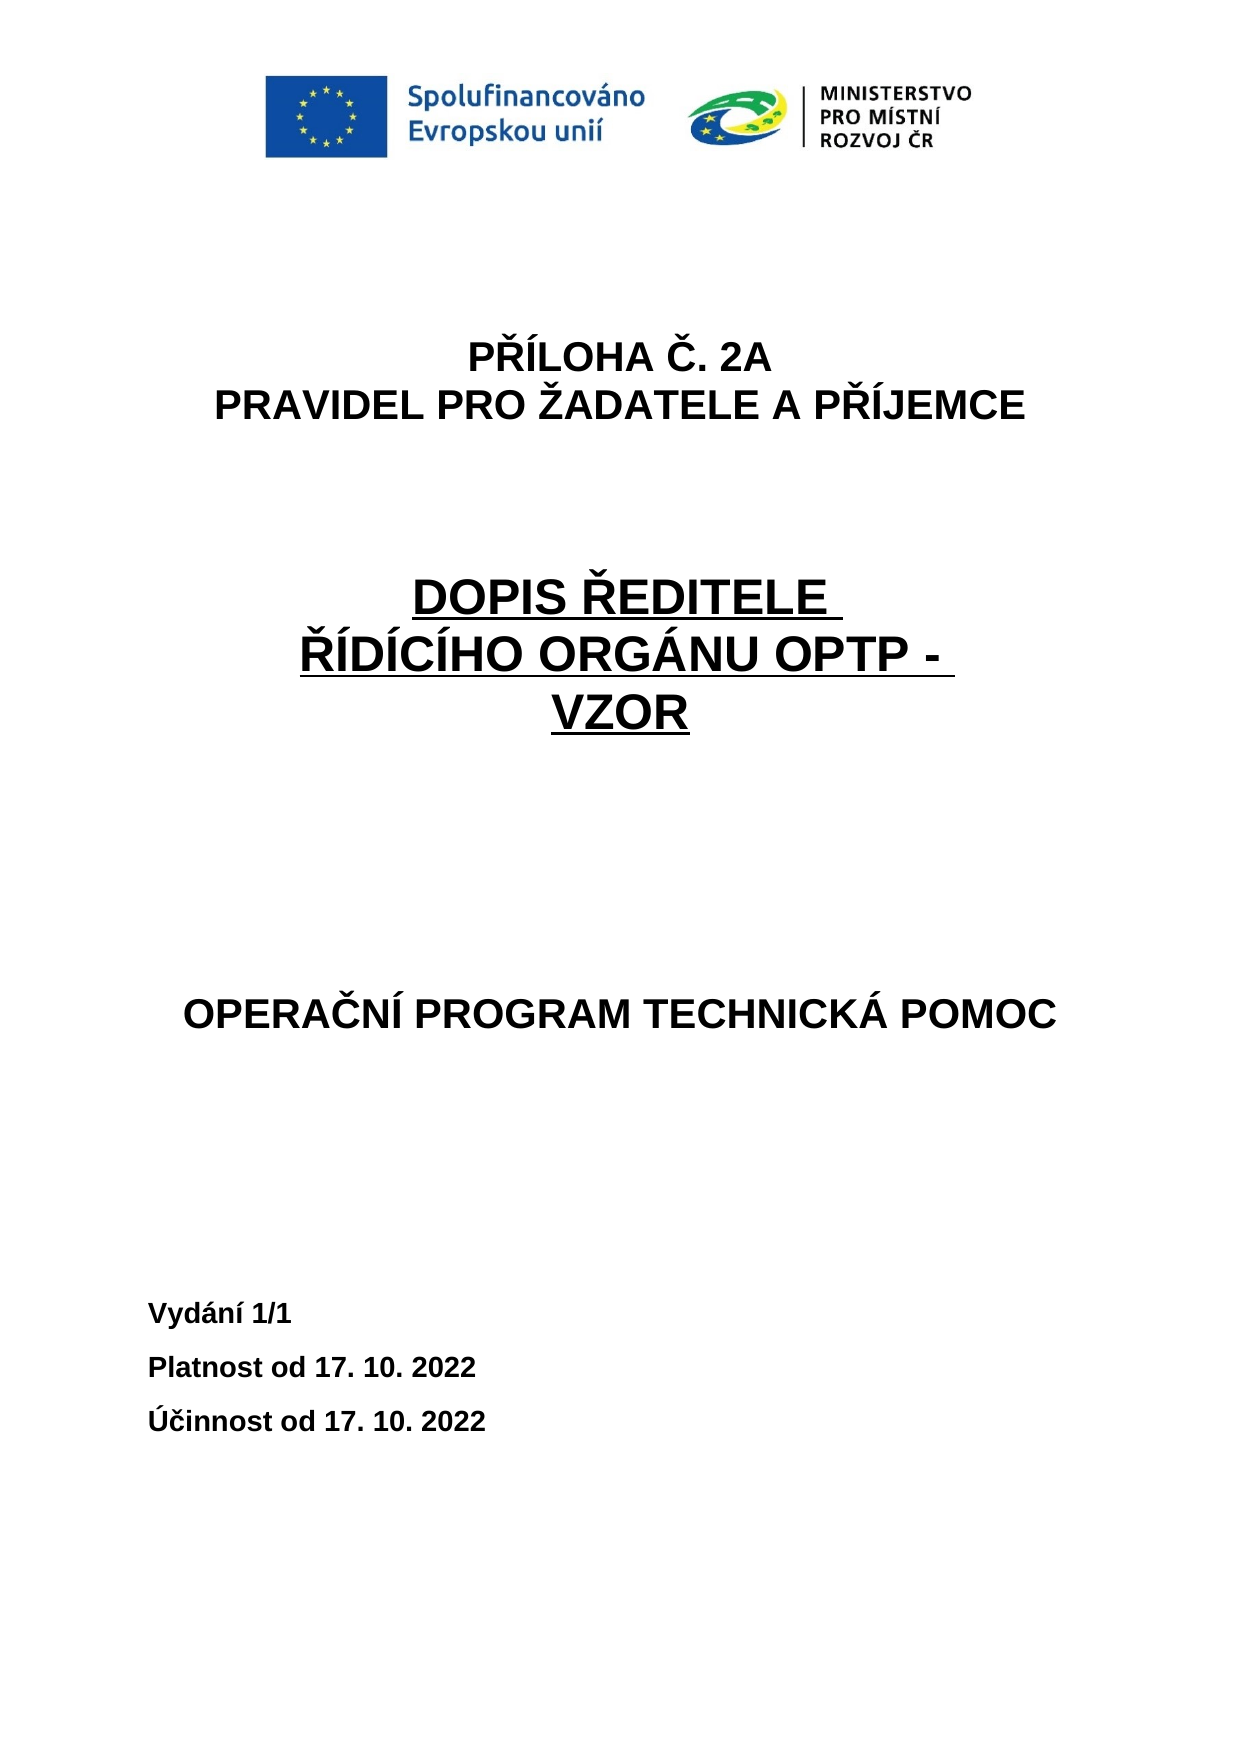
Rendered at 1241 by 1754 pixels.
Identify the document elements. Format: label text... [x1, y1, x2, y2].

text Pravidel pro žadatele A příjemce [148, 380, 1092, 428]
picture [263, 73, 977, 160]
text Operační program technická Pomoc [148, 989, 1092, 1037]
text Vydání 1/1 [148, 1296, 1092, 1329]
text Dopis ŘEDITELE [148, 567, 1092, 625]
text ŘÍDÍCÍHO ORGÁNU OPTP - [148, 625, 1092, 682]
text příloha č. 2A [148, 332, 1092, 380]
text Účinnost od 17. 10. 2022 [148, 1404, 1092, 1438]
text Platnost od 17. 10. 2022 [148, 1350, 1092, 1383]
text Vzor [148, 682, 1092, 740]
